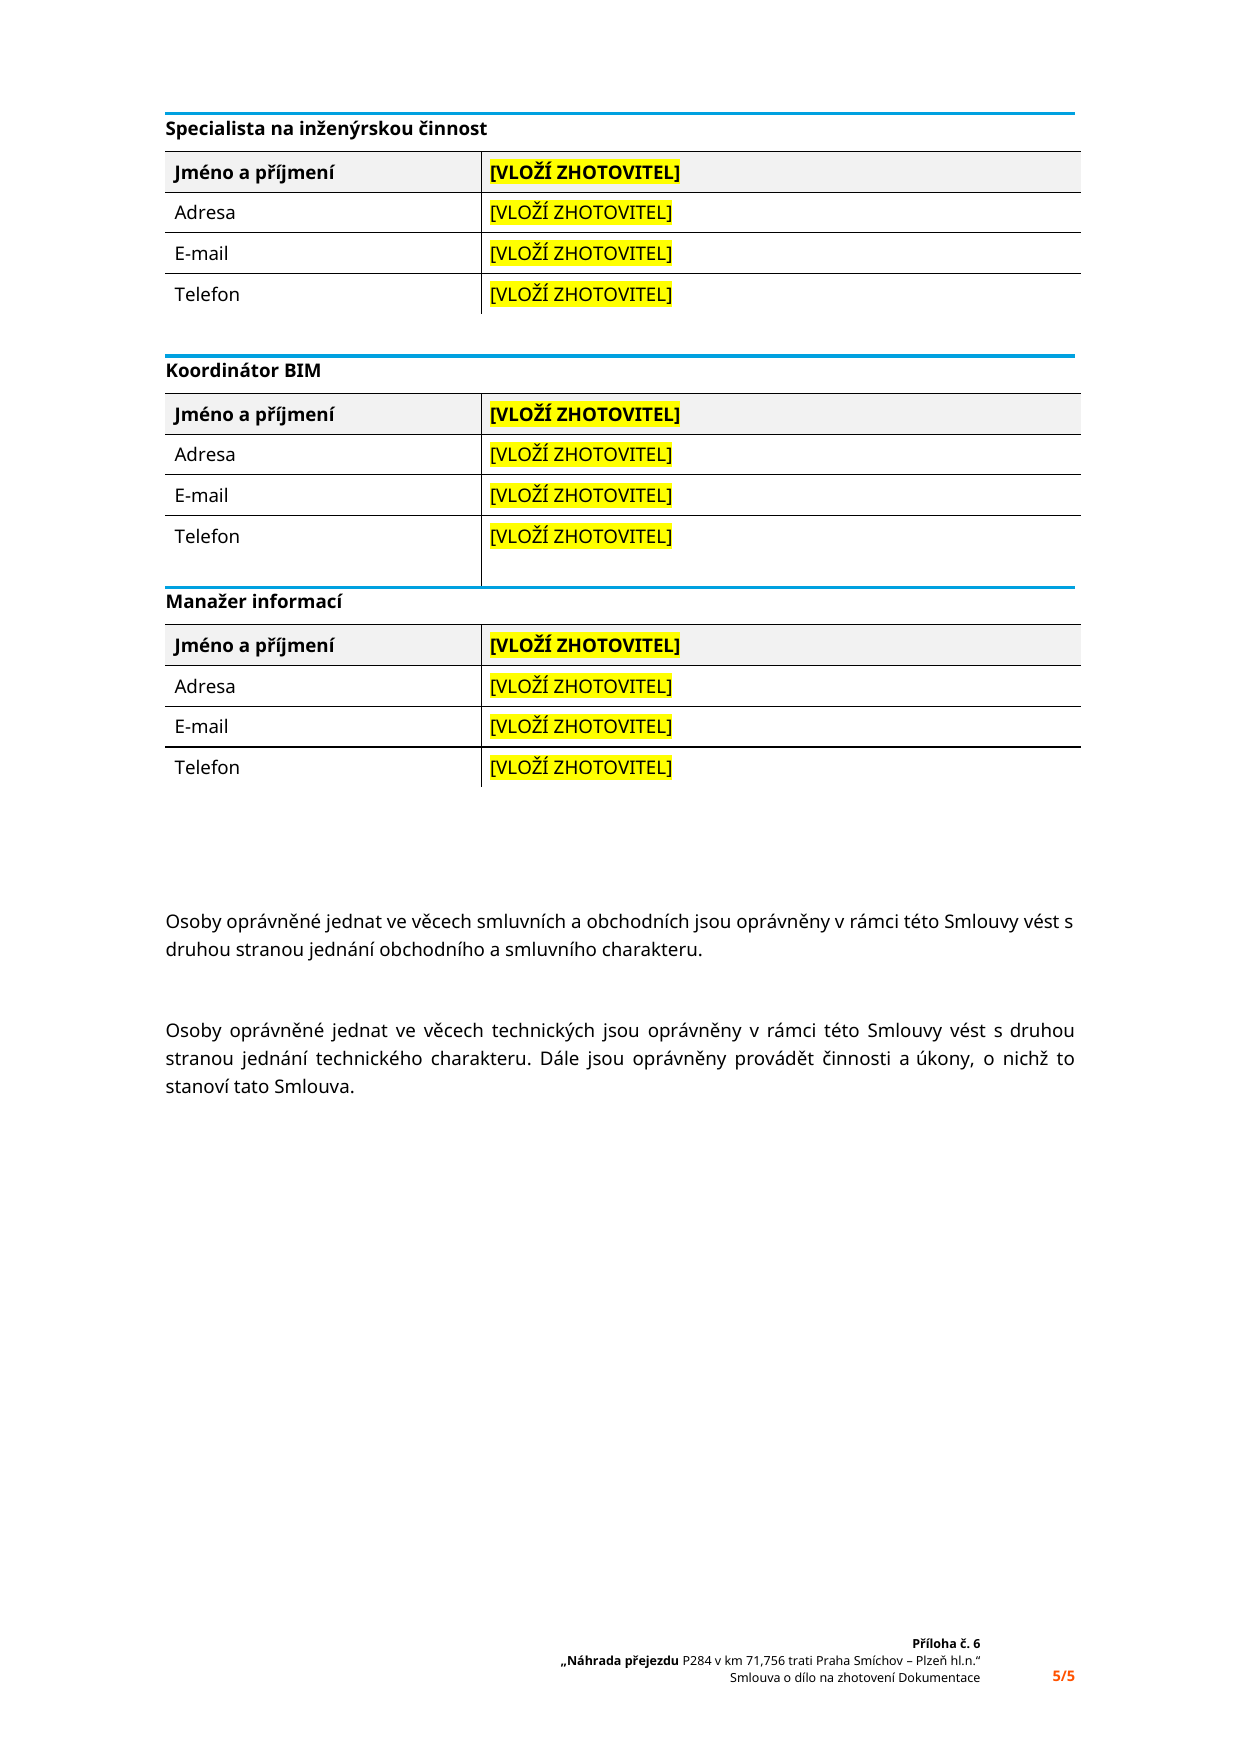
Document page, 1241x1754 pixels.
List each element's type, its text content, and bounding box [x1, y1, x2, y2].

table_cell E-mail [165, 233, 481, 273]
table_header Jméno a příjmení [165, 152, 481, 192]
table_cell Adresa [165, 666, 481, 706]
table_cell [VLOŽÍ ZHOTOVITEL] [482, 435, 1081, 474]
table_cell [VLOŽÍ ZHOTOVITEL] [482, 274, 1081, 314]
table_cell Telefon [165, 274, 481, 314]
table_cell Telefon [165, 748, 481, 787]
text Manažer informací [165, 589, 1075, 614]
table_cell [VLOŽÍ ZHOTOVITEL] [482, 707, 1081, 746]
text Specialista na inženýrskou činnost [165, 115, 1075, 141]
table_header [VLOŽÍ ZHOTOVITEL] [482, 152, 1081, 192]
table_cell E-mail [165, 707, 481, 746]
table_header Jméno a příjmení [165, 394, 481, 434]
table_cell Telefon [165, 516, 481, 586]
table_cell E-mail [165, 475, 481, 515]
table_cell [VLOŽÍ ZHOTOVITEL] [482, 233, 1081, 273]
table_header Jméno a příjmení [165, 625, 481, 665]
table_cell [VLOŽÍ ZHOTOVITEL] [482, 666, 1081, 706]
table_cell Adresa [165, 435, 481, 474]
table_cell Adresa [165, 193, 481, 232]
text Koordinátor BIM [165, 358, 1075, 383]
table_header [VLOŽÍ ZHOTOVITEL] [482, 394, 1081, 434]
table_cell [VLOŽÍ ZHOTOVITEL] [482, 475, 1081, 515]
table_cell [VLOŽÍ ZHOTOVITEL] [482, 516, 1081, 586]
table_cell [VLOŽÍ ZHOTOVITEL] [482, 193, 1081, 232]
text Osoby oprávněné jednat ve věcech technických jsou oprávněny v rámci této Smlouvy vést s druhou stranou jednání technického charakteru. Dále jsou oprávněny provádět činnosti a úkony, o nichž to stanoví tato Smlouva. [165, 1018, 1075, 1099]
table_header [VLOŽÍ ZHOTOVITEL] [482, 625, 1081, 665]
text Osoby oprávněné jednat ve věcech smluvních a obchodních jsou oprávněny v rámci této Smlouvy vést s druhou stranou jednání obchodního a smluvního charakteru. [165, 909, 1075, 962]
table_cell [VLOŽÍ ZHOTOVITEL] [482, 748, 1081, 787]
